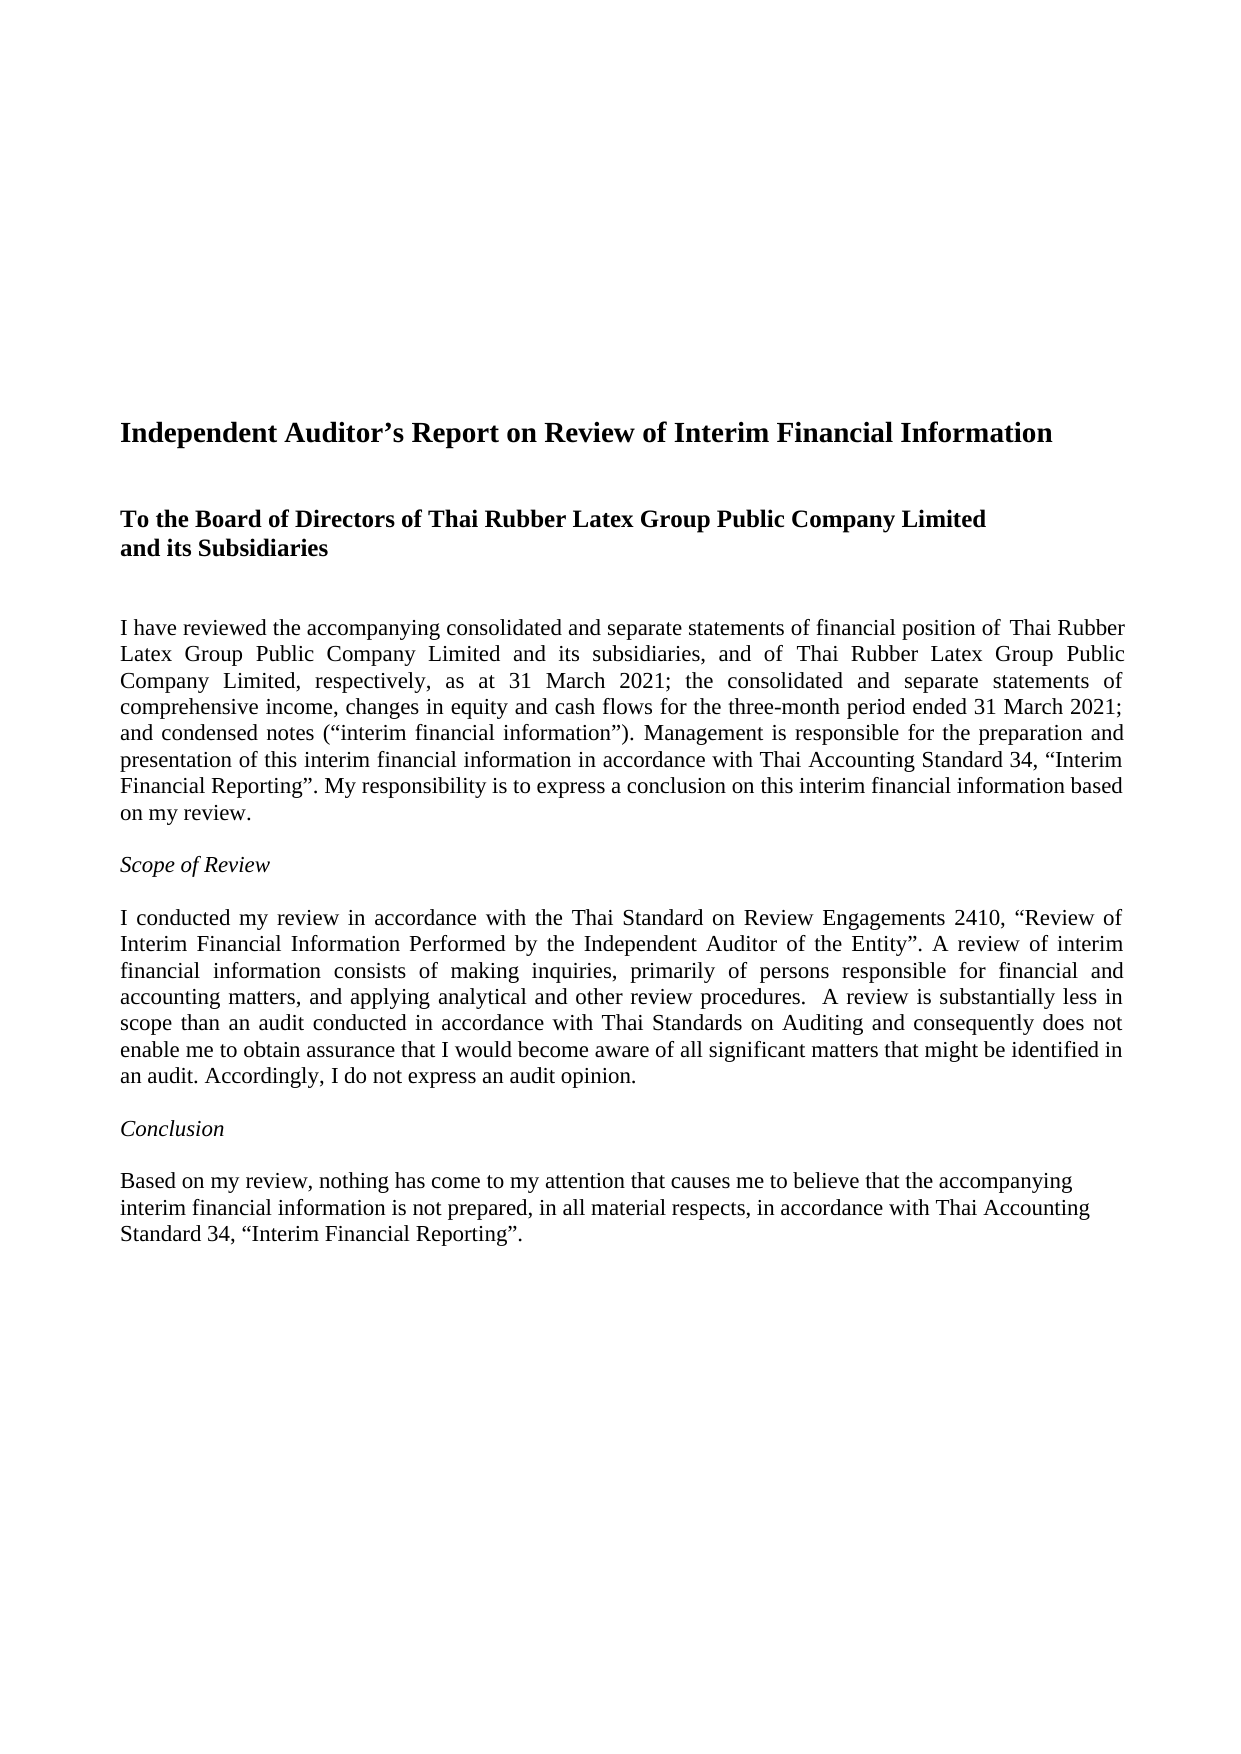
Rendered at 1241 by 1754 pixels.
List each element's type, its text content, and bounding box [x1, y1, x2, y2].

text I have reviewed the accompanying consolidated and separate statements of financial position of Thai Rubber Latex Group Public Company Limited and its subsidiaries, and of Thai Rubber Latex Group Public Company Limited, respectively, as at 31 March 2021; the consolidated and separate statements of comprehensive income, changes in equity and cash flows for the three-month period ended 31 March 2021; and condensed notes (“interim financial information”). Management is responsible for the preparation and presentation of this interim financial information in accordance with Thai Accounting Standard 34, “Interim Financial Reporting”. My responsibility is to express a conclusion on this interim financial information based on my review. [120, 614, 1125, 825]
text Based on my review, nothing has come to my attention that causes me to believe that the accompanying interim financial information is not prepared, in all material respects, in accordance with Thai Accounting Standard 34, “Interim Financial Reporting”. [120, 1167, 1120, 1247]
subtitle and its Subsidiaries [120, 533, 1120, 561]
subtitle To the Board of Directors of Thai Rubber Latex Group Public Company Limited [120, 504, 1120, 533]
text Conclusion [120, 1115, 1120, 1141]
text I conducted my review in accordance with the Thai Standard on Review Engagements 2410, “Review of Interim Financial Information Performed by the Independent Auditor of the Entity”. A review of interim financial information consists of making inquiries, primarily of persons responsible for financial and accounting matters, and applying analytical and other review procedures. A review is substantially less in scope than an audit conducted in accordance with Thai Standards on Auditing and consequently does not enable me to obtain assurance that I would become aware of all significant matters that might be identified in an audit. Accordingly, I do not express an audit opinion. [120, 904, 1125, 1088]
subtitle Independent Auditor’s Report on Review of Interim Financial Information [120, 415, 1120, 449]
text Scope of Review [120, 851, 1125, 878]
